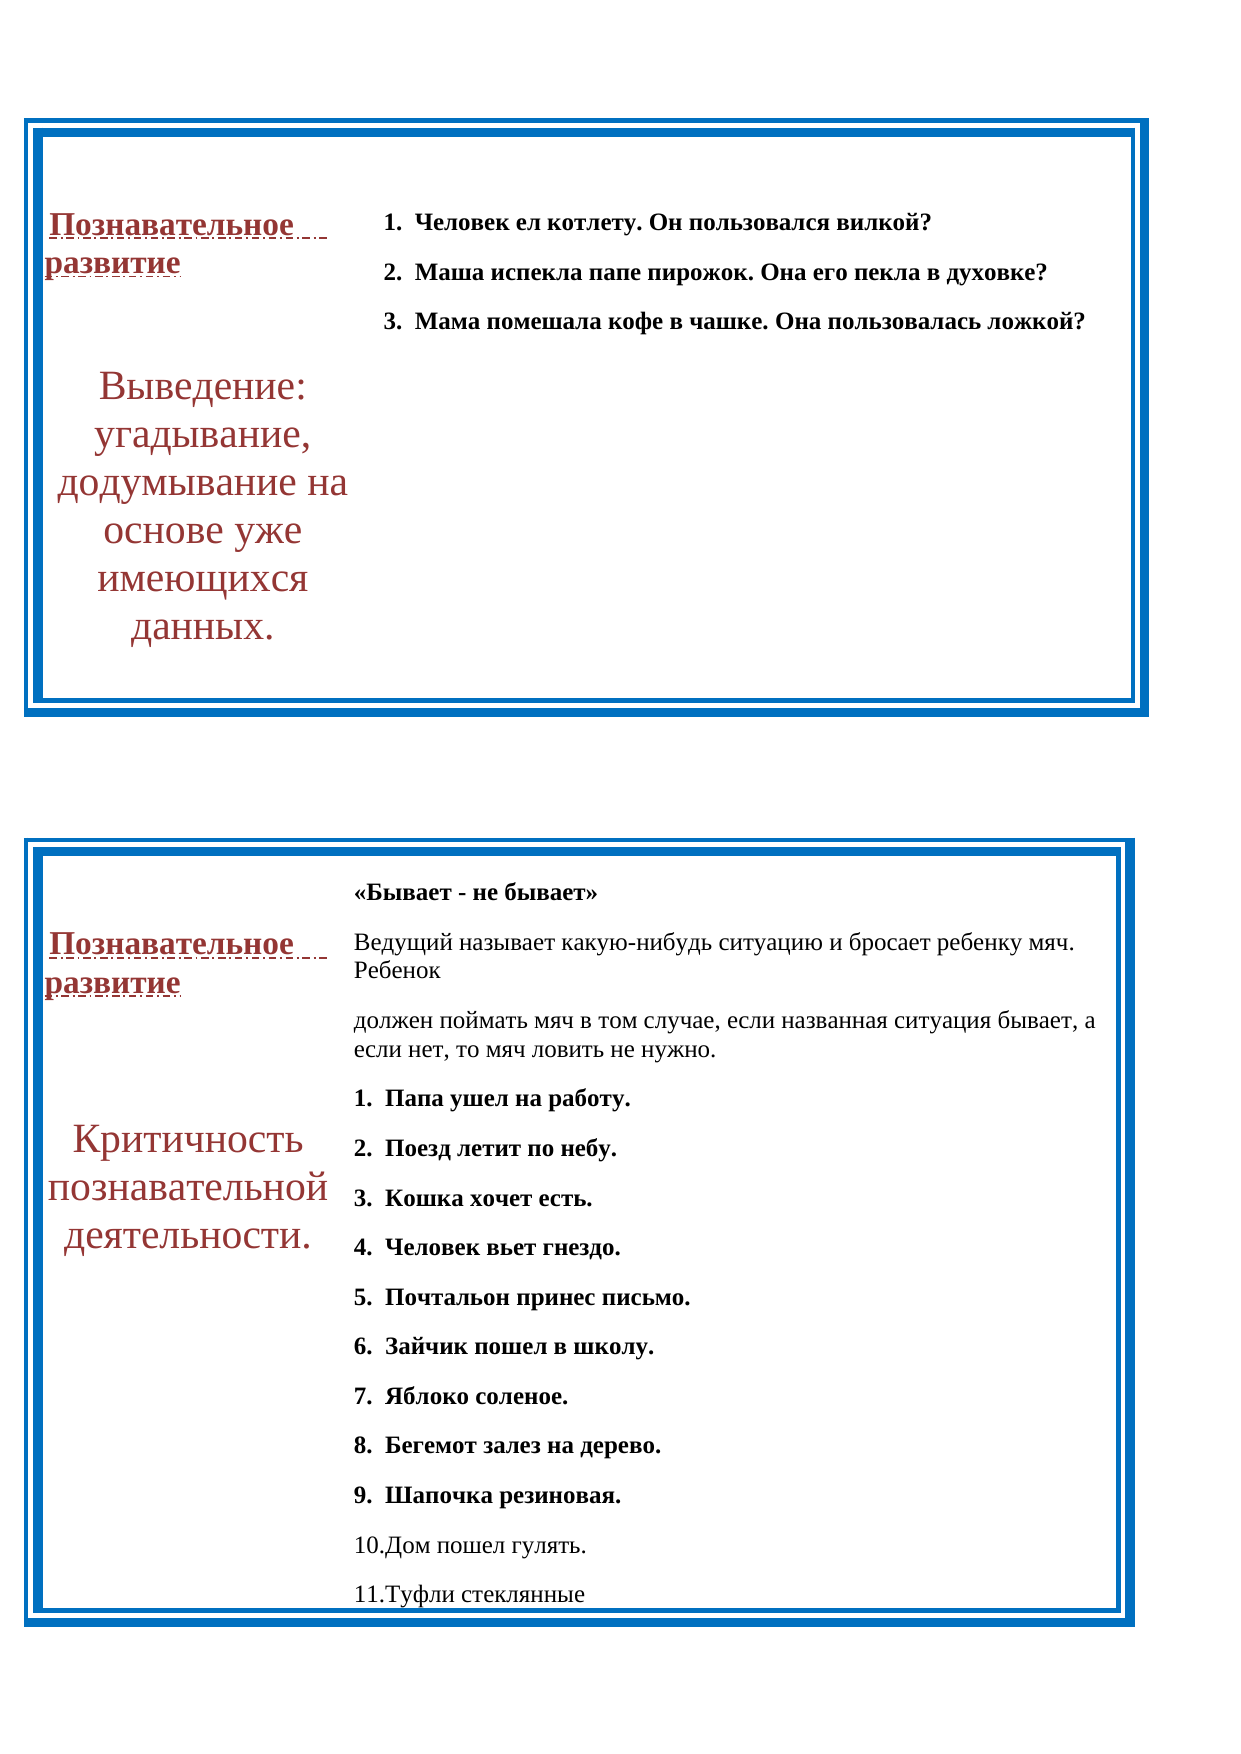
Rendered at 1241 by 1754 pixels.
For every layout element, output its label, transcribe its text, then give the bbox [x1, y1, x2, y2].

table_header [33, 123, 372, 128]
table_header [43, 856, 342, 1608]
table_header Познавательное развитие Выведение: угадывание, додумывание на основе уже имеющихся данных. [43, 137, 372, 698]
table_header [343, 842, 1125, 1608]
table_header 1. Человек ел котлету. Он пользовался вилкой? 2. Маша испекла папе пирожок. Она его пекла в духовке? 3. Мама помешала кофе в чашке. Она пользовалась ложкой? [372, 123, 1140, 698]
